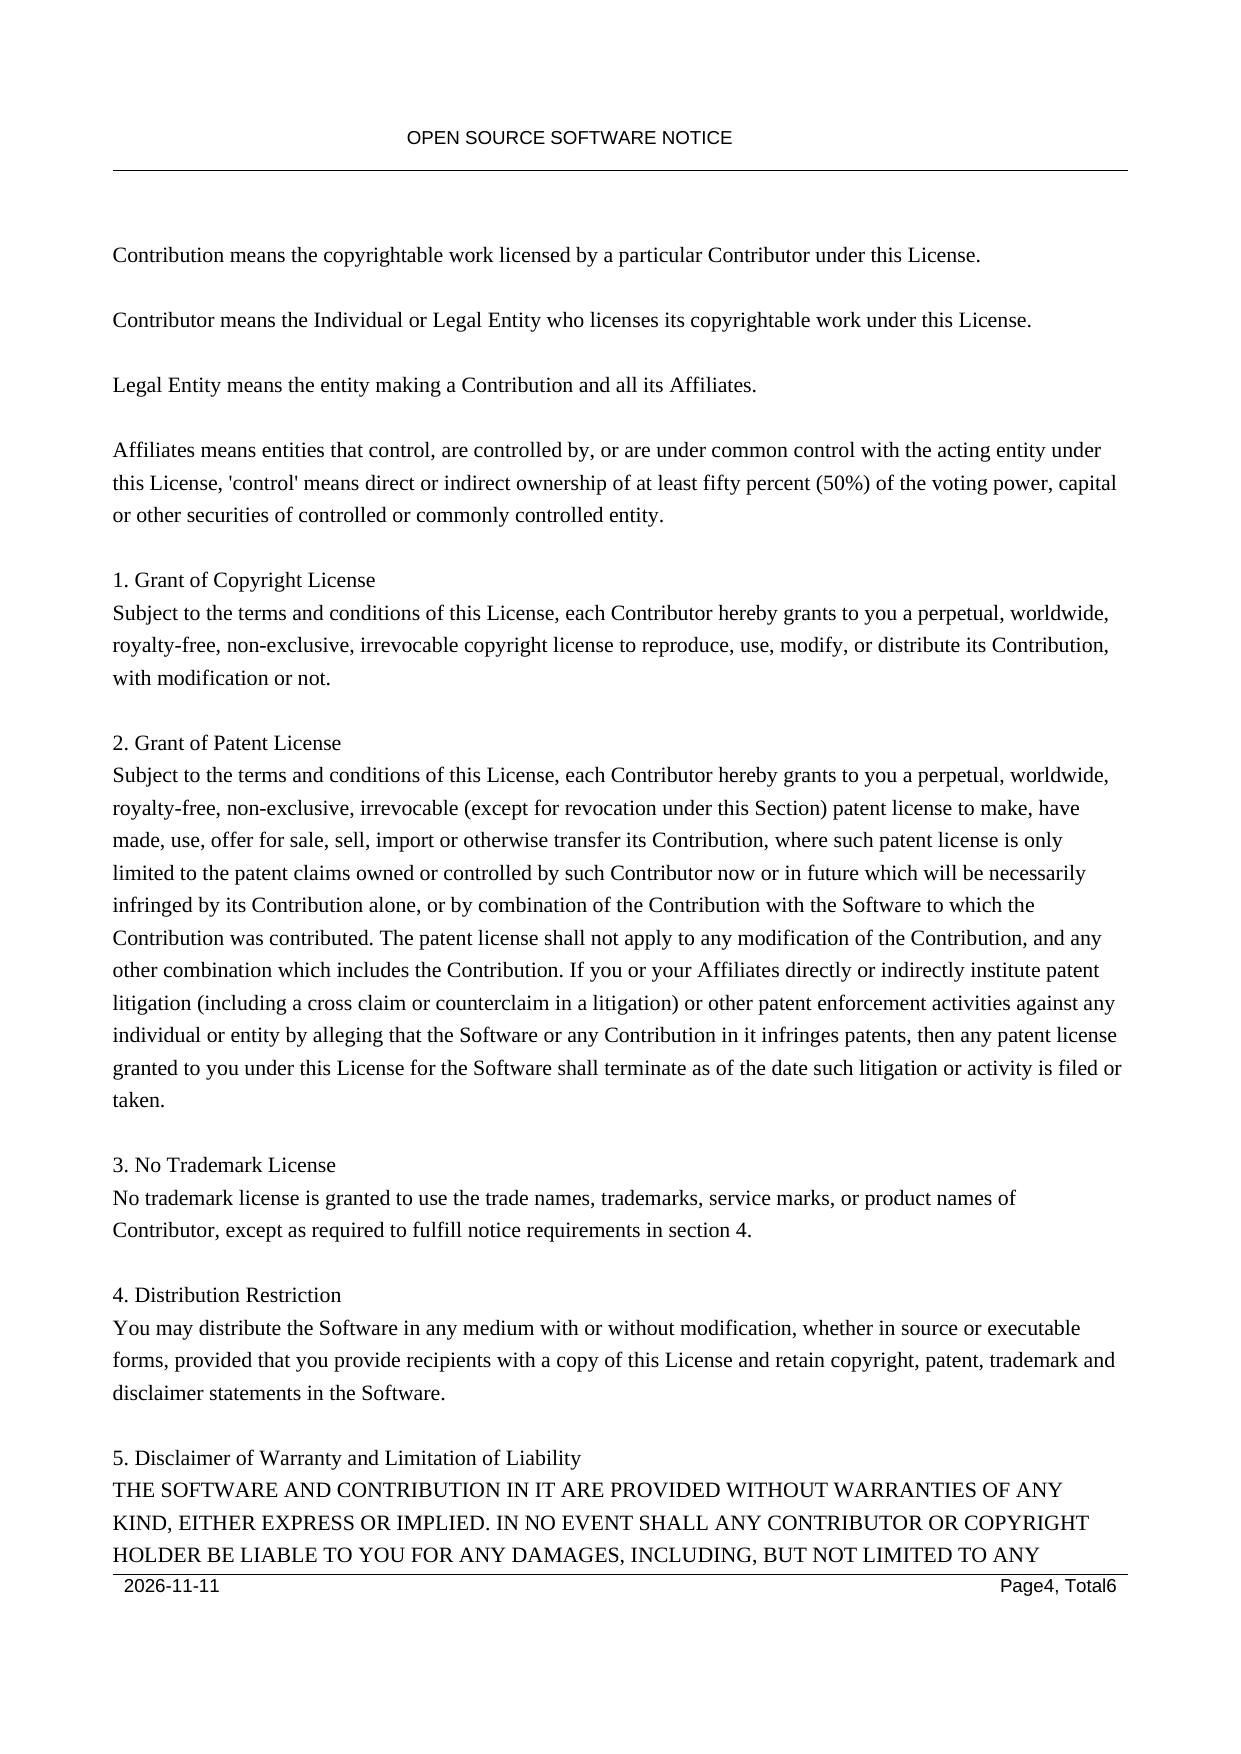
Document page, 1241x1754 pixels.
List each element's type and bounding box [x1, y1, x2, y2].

text [112, 206, 1128, 1571]
